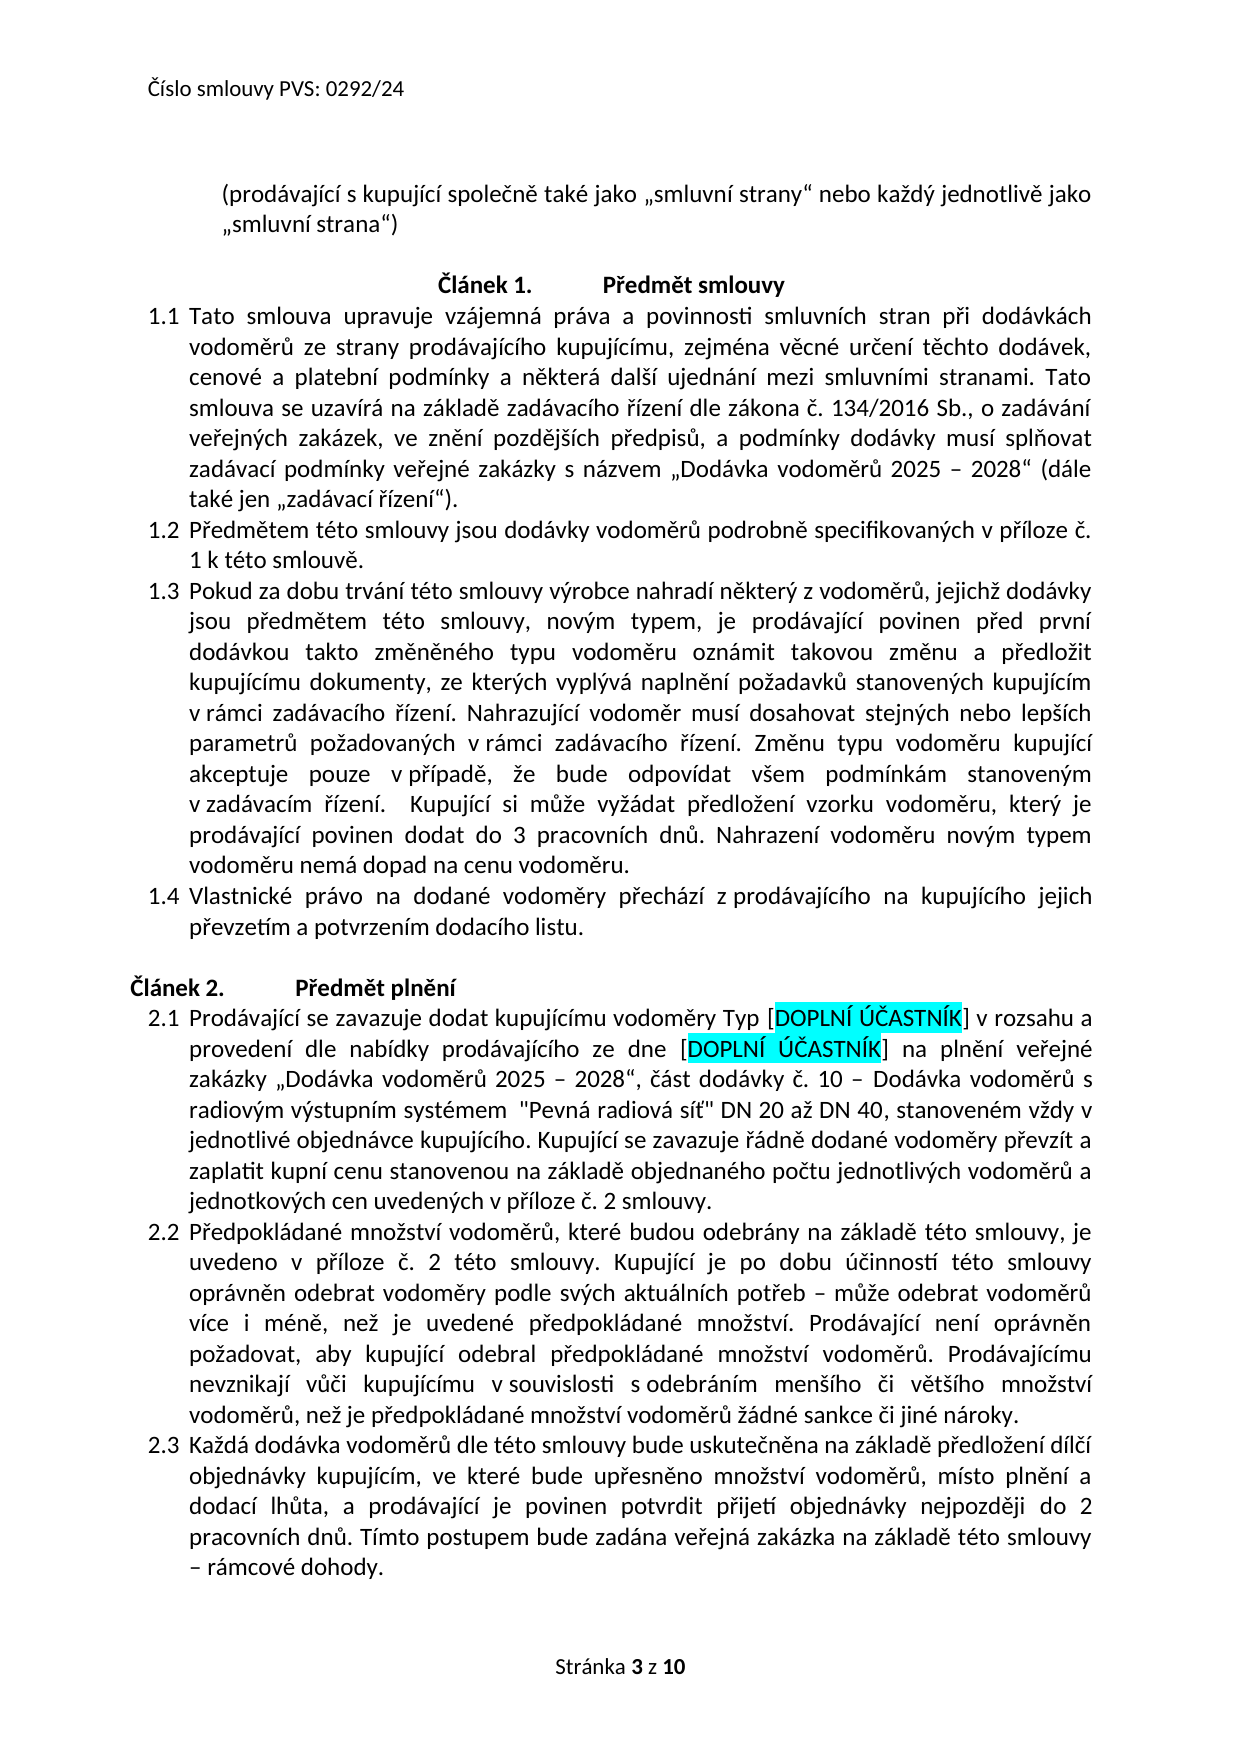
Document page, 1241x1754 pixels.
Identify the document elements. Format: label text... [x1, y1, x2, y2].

text (prodávající s kupující společně také jako „smluvní strany“ nebo každý jednotlivě jako „smluvní strana“) [221, 178, 1093, 239]
list Předmět plnění [178, 972, 1093, 1002]
list Předmět smlouvy [178, 270, 1093, 300]
list Tato smlouva upravuje vzájemná práva a povinnosti smluvních stran při dodávkách vodoměrů ze strany prodávajícího kupujícímu, zejména věcné určení těchto dodávek, cenové a platební podmínky a některá další ujednání mezi smluvními stranami. Tato smlouva se uzavírá na základě zadávacího řízení dle zákona č. 134/2016 Sb., o zadávání veřejných zakázek, ve znění pozdějších předpisů, a podmínky dodávky musí splňovat zadávací podmínky veřejné zakázky s názvem „Dodávka vodoměrů 2025 – 2028“ (dále také jen „zadávací řízení“). [148, 300, 1093, 514]
list Předmětem této smlouvy jsou dodávky vodoměrů podrobně specifikovaných v příloze č. 1 k této smlouvě. [148, 514, 1093, 575]
list Pokud za dobu trvání této smlouvy výrobce nahradí některý z vodoměrů, jejichž dodávky jsou předmětem této smlouvy, novým typem, je prodávající povinen před první dodávkou takto změněného typu vodoměru oznámit takovou změnu a předložit kupujícímu dokumenty, ze kterých vyplývá naplnění požadavků stanovených kupujícím v rámci zadávacího řízení. Nahrazující vodoměr musí dosahovat stejných nebo lepších parametrů požadovaných v rámci zadávacího řízení. Změnu typu vodoměru kupující akceptuje pouze v případě, že bude odpovídat všem podmínkám stanoveným v zadávacím řízení. Kupující si může vyžádat předložení vzorku vodoměru, který je prodávající povinen dodat do 3 pracovních dnů. Nahrazení vodoměru novým typem vodoměru nemá dopad na cenu vodoměru. [148, 575, 1093, 880]
list Předpokládané množství vodoměrů, které budou odebrány na základě této smlouvy, je uvedeno v příloze č. 2 této smlouvy. Kupující je po dobu účinností této smlouvy oprávněn odebrat vodoměry podle svých aktuálních potřeb – může odebrat vodoměrů více i méně, než je uvedené předpokládané množství. Prodávající není oprávněn požadovat, aby kupující odebral předpokládané množství vodoměrů. Prodávajícímu nevznikají vůči kupujícímu v souvislosti s odebráním menšího či většího množství vodoměrů, než je předpokládané množství vodoměrů žádné sankce či jiné nároky. [148, 1216, 1093, 1429]
list Vlastnické právo na dodané vodoměry přechází z prodávajícího na kupujícího jejich převzetím a potvrzením dodacího listu. [148, 880, 1093, 941]
list Prodávající se zavazuje dodat kupujícímu vodoměry Typ [DOPLNÍ ÚČASTNÍK] v rozsahu a provedení dle nabídky prodávajícího ze dne [DOPLNÍ ÚČASTNÍK] na plnění veřejné zakázky „Dodávka vodoměrů 2025 – 2028“, část dodávky č. 10 – Dodávka vodoměrů s radiovým výstupním systémem "Pevná radiová síť" DN 20 až DN 40, stanoveném vždy v jednotlivé objednávce kupujícího. Kupující se zavazuje řádně dodané vodoměry převzít a zaplatit kupní cenu stanovenou na základě objednaného počtu jednotlivých vodoměrů a jednotkových cen uvedených v příloze č. 2 smlouvy. [148, 1002, 1093, 1216]
list Každá dodávka vodoměrů dle této smlouvy bude uskutečněna na základě předložení dílčí objednávky kupujícím, ve které bude upřesněno množství vodoměrů, místo plnění a dodací lhůta, a prodávající je povinen potvrdit přijetí objednávky nejpozději do 2 pracovních dnů. Tímto postupem bude zadána veřejná zakázka na základě této smlouvy – rámcové dohody. [148, 1429, 1093, 1582]
